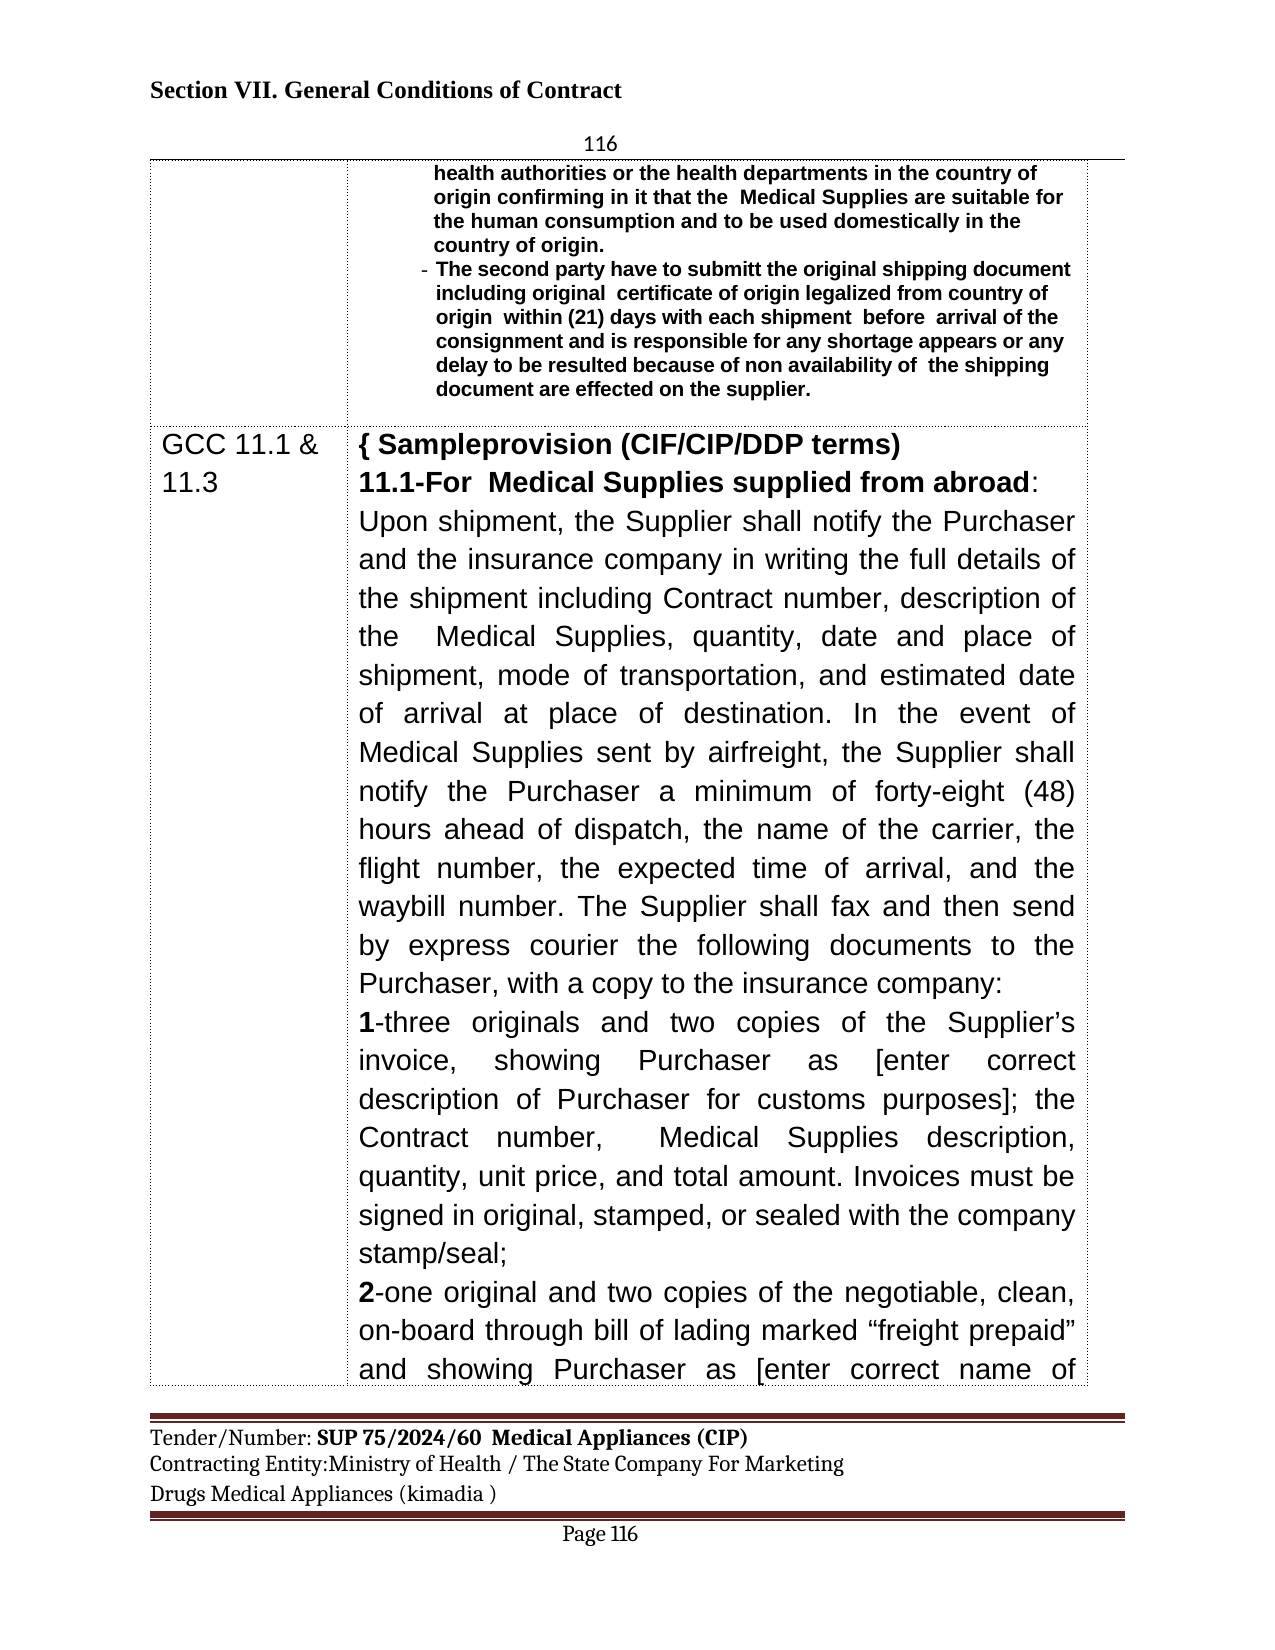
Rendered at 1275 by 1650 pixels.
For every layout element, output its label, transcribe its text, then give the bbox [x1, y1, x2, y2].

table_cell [347, 160, 1088, 426]
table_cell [347, 426, 1088, 1385]
table_cell GCC 11 [150, 160, 347, 426]
table_cell GCC 11.1 & 11.3 [150, 426, 347, 1385]
